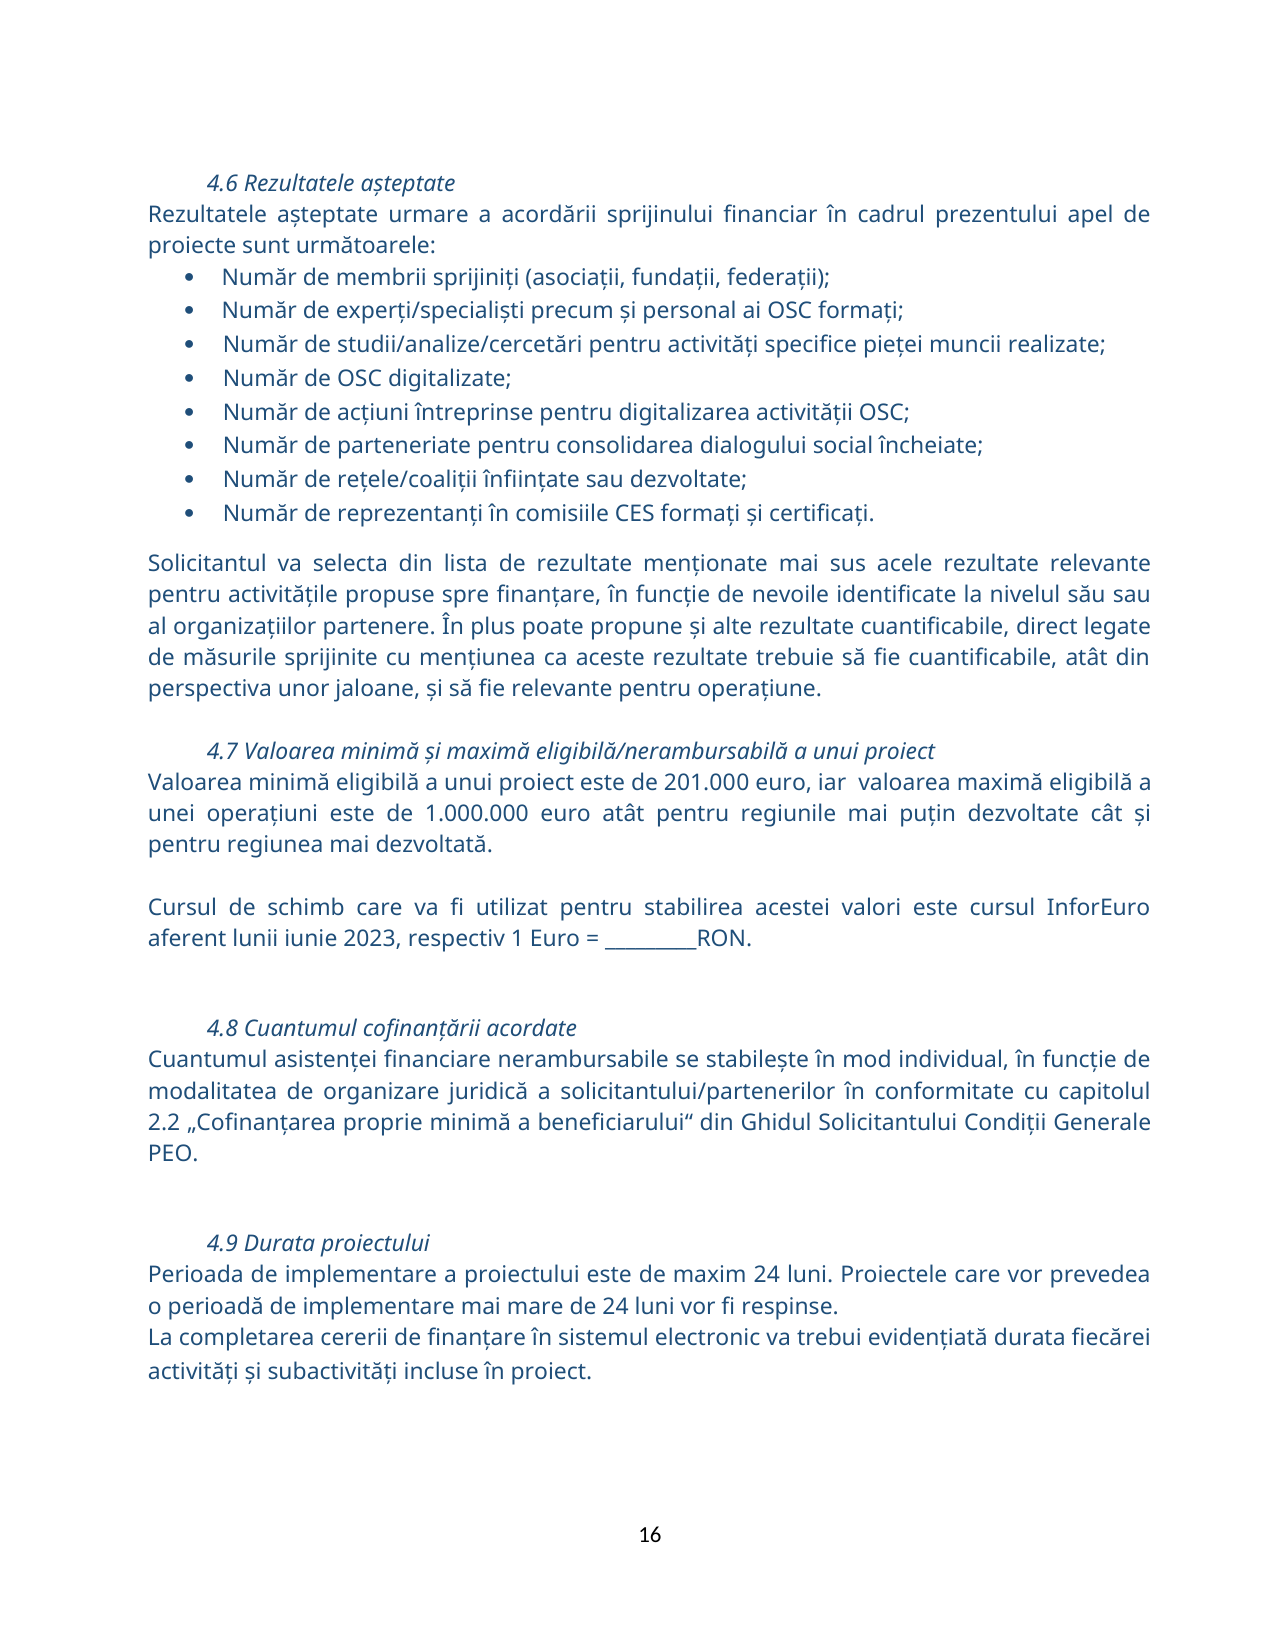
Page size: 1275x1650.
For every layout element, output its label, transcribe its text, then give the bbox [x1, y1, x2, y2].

text Cursul de schimb care va fi utilizat pentru stabilirea acestei valori este cursul InforEuro aferent lunii iunie 2023, respectiv 1 Euro = _________RON. [148, 891, 1152, 953]
list Număr de membrii sprijiniți (asociații, fundații, federații); [148, 260, 1152, 292]
subtitle 4.6 Rezultatele așteptate [207, 167, 1152, 198]
list Număr de OSC digitalizate; [185, 362, 1152, 393]
text Valoarea minimă eligibilă a unui proiect este de 201.000 euro, iar valoarea maximă eligibilă a unei operațiuni este de 1.000.000 euro atât pentru regiunile mai puțin dezvoltate cât și pentru regiunea mai dezvoltată. [148, 766, 1152, 859]
list La completarea cererii de finanțare în sistemul electronic va trebui evidențiată durata fiecărei activități și subactivități incluse în proiect. [148, 1321, 1152, 1386]
subtitle 4.7 Valoarea minimă și maximă eligibilă/nerambursabilă a unui proiect [207, 734, 1152, 766]
list Număr de acțiuni întreprinse pentru digitalizarea activității OSC; [185, 395, 1152, 427]
subtitle 4.8 Cuantumul cofinanțării acordate [207, 1012, 1152, 1043]
text Cuantumul asistenței financiare nerambursabile se stabilește în mod individual, în funcție de modalitatea de organizare juridică a solicitantului/partenerilor în conformitate cu capitolul 2.2 „Cofinanțarea proprie minimă a beneficiarului“ din Ghidul Solicitantului Condiții Generale PEO. [148, 1043, 1152, 1168]
list Perioada de implementare a proiectului este de maxim 24 luni. Proiectele care vor prevedea o perioadă de implementare mai mare de 24 luni vor fi respinse. [148, 1258, 1152, 1321]
list Număr de studii/analize/cercetări pentru activități specifice pieței muncii realizate; [185, 328, 1152, 359]
list Număr de reprezentanți în comisiile CES formați și certificați. [185, 497, 1152, 528]
subtitle 4.9 Durata proiectului [207, 1227, 1152, 1258]
list Număr de parteneriate pentru consolidarea dialogului social încheiate; [185, 429, 1152, 460]
list Număr de experți/specialiști precum și personal ai OSC formați; [148, 294, 1152, 325]
text Rezultatele așteptate urmare a acordării sprijinului financiar în cadrul prezentului apel de proiecte sunt următoarele: [148, 198, 1152, 260]
list Număr de rețele/coaliții înființate sau dezvoltate; [185, 463, 1152, 494]
text Solicitantul va selecta din lista de rezultate menționate mai sus acele rezultate relevante pentru activitățile propuse spre finanțare, în funcție de nevoile identificate la nivelul său sau al organizațiilor partenere. În plus poate propune și alte rezultate cuantificabile, direct legate de măsurile sprijinite cu mențiunea ca aceste rezultate trebuie să fie cuantificabile, atât din perspectiva unor jaloane, și să fie relevante pentru operațiune. [148, 547, 1152, 703]
